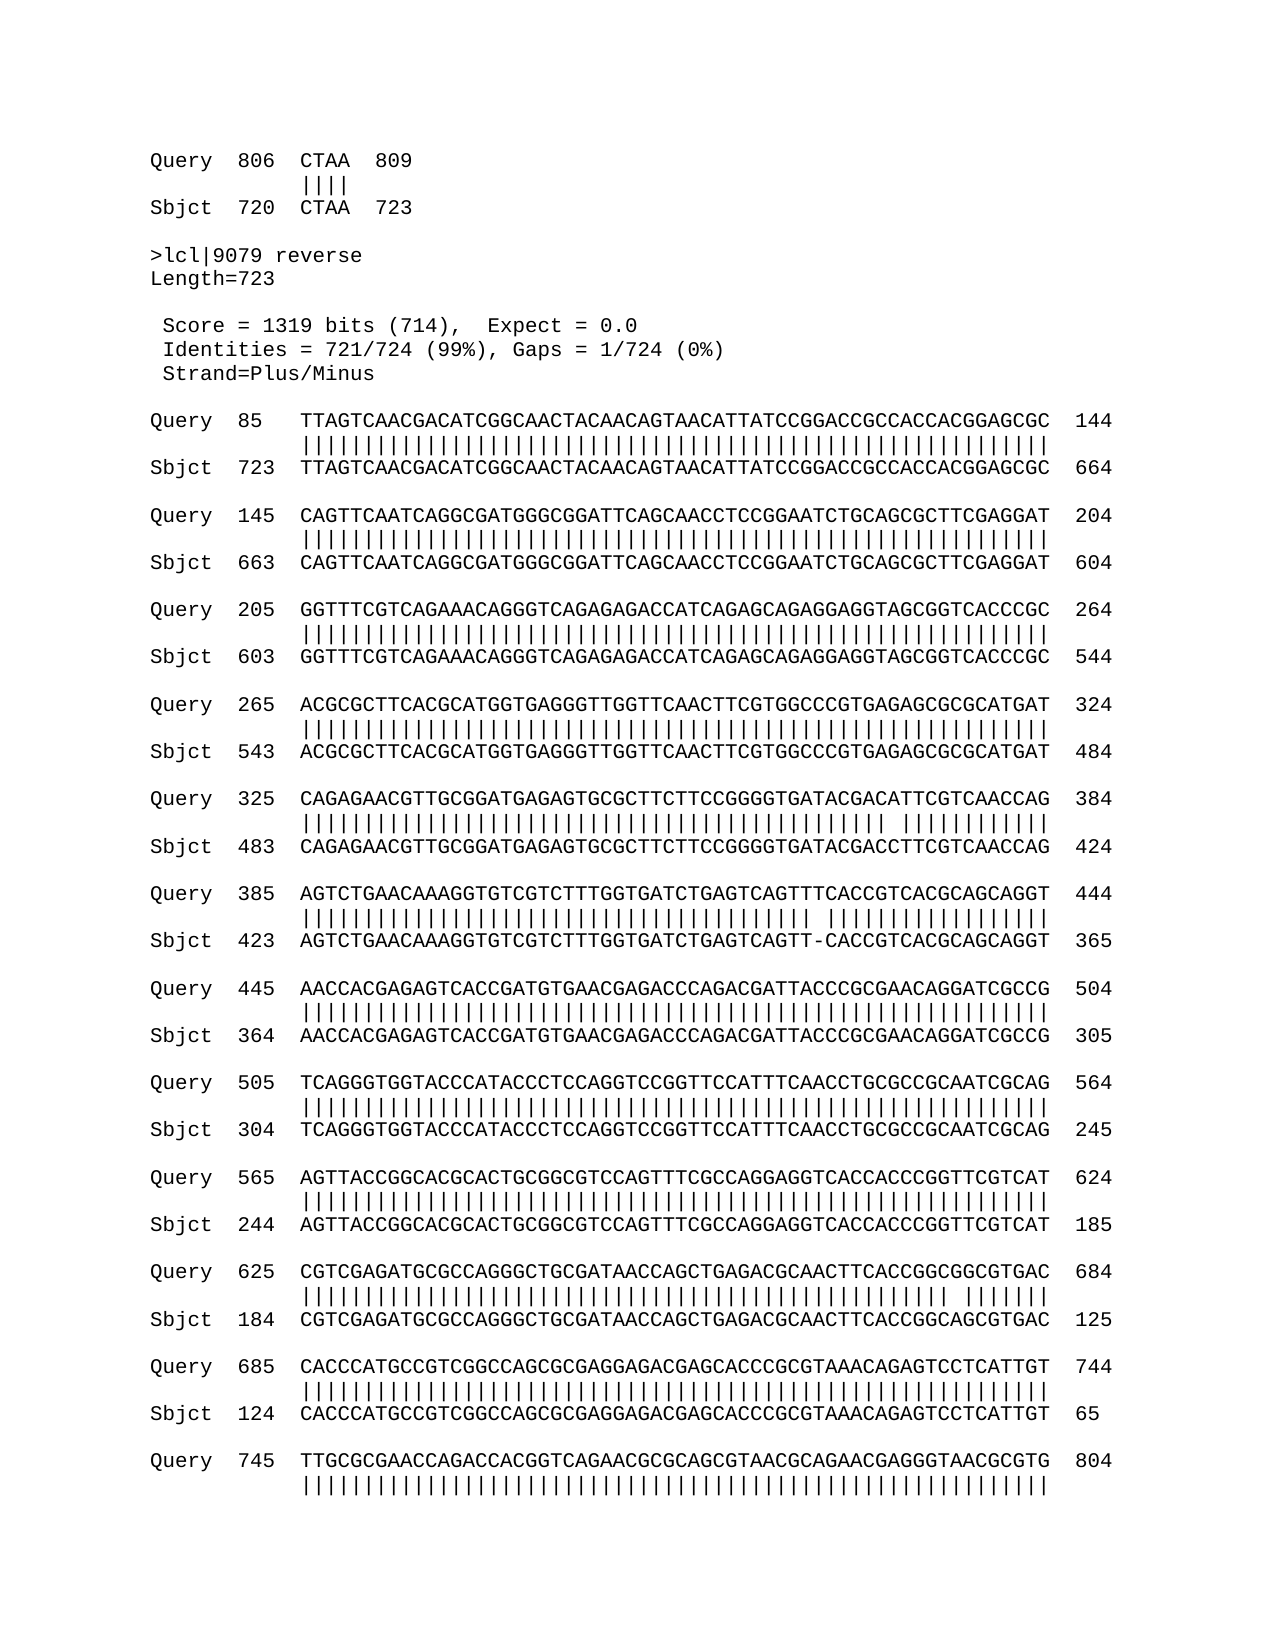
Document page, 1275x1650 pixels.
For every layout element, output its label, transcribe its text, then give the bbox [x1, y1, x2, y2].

text Sbjct 184 CGTCGAGATGCGCCAGGGCTGCGATAACCAGCTGAGACGCAACTTCACCGGCAGCGTGAC 125 [150, 1309, 1125, 1332]
text ||||||||||||||||||||||||||||||||||||||||||||||| |||||||||||| [150, 812, 1125, 836]
text |||||||||||||||||||||||||||||||||||||||||||||||||||||||||||| [150, 1379, 1125, 1403]
text Query 565 AGTTACCGGCACGCACTGCGGCGTCCAGTTTCGCCAGGAGGTCACCACCCGGTTCGTCAT 624 [150, 1167, 1125, 1190]
text |||| [150, 174, 1125, 197]
text Query 685 CACCCATGCCGTCGGCCAGCGCGAGGAGACGAGCACCCGCGTAAACAGAGTCCTCATTGT 744 [150, 1356, 1125, 1379]
text Query 505 TCAGGGTGGTACCCATACCCTCCAGGTCCGGTTCCATTTCAACCTGCGCCGCAATCGCAG 564 [150, 1072, 1125, 1096]
text Sbjct 720 CTAA 723 [150, 197, 1125, 221]
text Length=723 [150, 268, 1125, 292]
text Sbjct 603 GGTTTCGTCAGAAACAGGGTCAGAGAGACCATCAGAGCAGAGGAGGTAGCGGTCACCCGC 544 [150, 647, 1125, 670]
text Identities = 721/724 (99%), Gaps = 1/724 (0%) [150, 339, 1125, 363]
text Sbjct 244 AGTTACCGGCACGCACTGCGGCGTCCAGTTTCGCCAGGAGGTCACCACCCGGTTCGTCAT 185 [150, 1214, 1125, 1238]
text Sbjct 663 CAGTTCAATCAGGCGATGGGCGGATTCAGCAACCTCCGGAATCTGCAGCGCTTCGAGGAT 604 [150, 552, 1125, 576]
text Query 85 TTAGTCAACGACATCGGCAACTACAACAGTAACATTATCCGGACCGCCACCACGGAGCGC 144 [150, 410, 1125, 434]
text Query 625 CGTCGAGATGCGCCAGGGCTGCGATAACCAGCTGAGACGCAACTTCACCGGCGGCGTGAC 684 [150, 1261, 1125, 1285]
text >lcl|9079 reverse [150, 244, 1125, 268]
text Sbjct 543 ACGCGCTTCACGCATGGTGAGGGTTGGTTCAACTTCGTGGCCCGTGAGAGCGCGCATGAT 484 [150, 741, 1125, 765]
text Query 745 TTGCGCGAACCAGACCACGGTCAGAACGCGCAGCGTAACGCAGAACGAGGGTAACGCGTG 804 [150, 1451, 1125, 1474]
text |||||||||||||||||||||||||||||||||||||||||||||||||||||||||||| [150, 434, 1125, 457]
text |||||||||||||||||||||||||||||||||||||||||||||||||||||||||||| [150, 1001, 1125, 1025]
text |||||||||||||||||||||||||||||||||||||||||||||||||||| ||||||| [150, 1285, 1125, 1309]
text Sbjct 304 TCAGGGTGGTACCCATACCCTCCAGGTCCGGTTCCATTTCAACCTGCGCCGCAATCGCAG 245 [150, 1119, 1125, 1143]
text Sbjct 483 CAGAGAACGTTGCGGATGAGAGTGCGCTTCTTCCGGGGTGATACGACCTTCGTCAACCAG 424 [150, 836, 1125, 859]
text Score = 1319 bits (714), Expect = 0.0 [150, 316, 1125, 339]
text ||||||||||||||||||||||||||||||||||||||||| |||||||||||||||||| [150, 907, 1125, 930]
text |||||||||||||||||||||||||||||||||||||||||||||||||||||||||||| [150, 717, 1125, 741]
text Sbjct 423 AGTCTGAACAAAGGTGTCGTCTTTGGTGATCTGAGTCAGTT-CACCGTCACGCAGCAGGT 365 [150, 930, 1125, 954]
text Query 385 AGTCTGAACAAAGGTGTCGTCTTTGGTGATCTGAGTCAGTTTCACCGTCACGCAGCAGGT 444 [150, 883, 1125, 907]
text |||||||||||||||||||||||||||||||||||||||||||||||||||||||||||| [150, 623, 1125, 647]
text |||||||||||||||||||||||||||||||||||||||||||||||||||||||||||| [150, 1474, 1125, 1498]
text |||||||||||||||||||||||||||||||||||||||||||||||||||||||||||| [150, 1190, 1125, 1214]
text |||||||||||||||||||||||||||||||||||||||||||||||||||||||||||| [150, 1096, 1125, 1119]
text Query 145 CAGTTCAATCAGGCGATGGGCGGATTCAGCAACCTCCGGAATCTGCAGCGCTTCGAGGAT 204 [150, 505, 1125, 528]
text Sbjct 723 TTAGTCAACGACATCGGCAACTACAACAGTAACATTATCCGGACCGCCACCACGGAGCGC 664 [150, 457, 1125, 481]
text Query 445 AACCACGAGAGTCACCGATGTGAACGAGACCCAGACGATTACCCGCGAACAGGATCGCCG 504 [150, 978, 1125, 1001]
text Query 806 CTAA 809 [150, 150, 1125, 174]
text Query 265 ACGCGCTTCACGCATGGTGAGGGTTGGTTCAACTTCGTGGCCCGTGAGAGCGCGCATGAT 324 [150, 694, 1125, 717]
text Sbjct 124 CACCCATGCCGTCGGCCAGCGCGAGGAGACGAGCACCCGCGTAAACAGAGTCCTCATTGT 65 [150, 1403, 1125, 1427]
text Sbjct 364 AACCACGAGAGTCACCGATGTGAACGAGACCCAGACGATTACCCGCGAACAGGATCGCCG 305 [150, 1025, 1125, 1048]
text Query 205 GGTTTCGTCAGAAACAGGGTCAGAGAGACCATCAGAGCAGAGGAGGTAGCGGTCACCCGC 264 [150, 599, 1125, 623]
text |||||||||||||||||||||||||||||||||||||||||||||||||||||||||||| [150, 528, 1125, 552]
text Query 325 CAGAGAACGTTGCGGATGAGAGTGCGCTTCTTCCGGGGTGATACGACATTCGTCAACCAG 384 [150, 788, 1125, 812]
text Strand=Plus/Minus [150, 363, 1125, 386]
